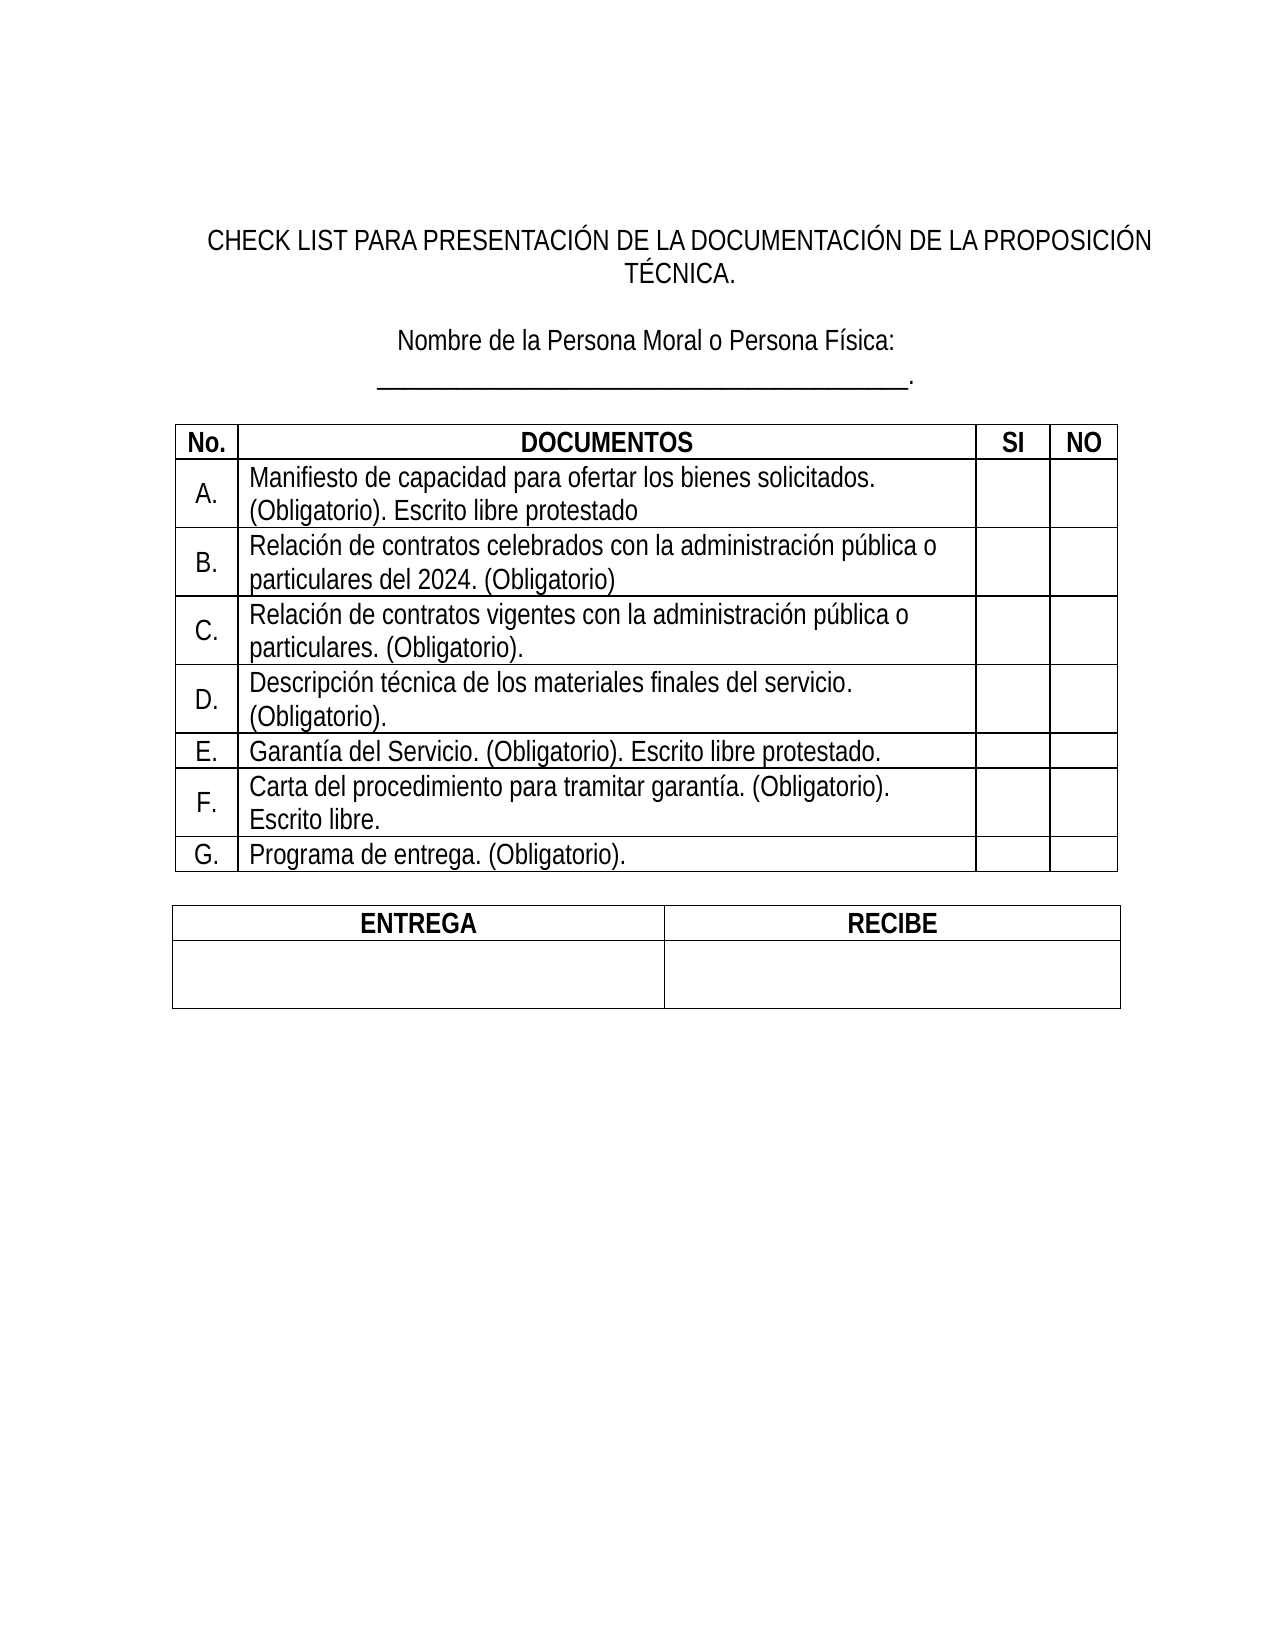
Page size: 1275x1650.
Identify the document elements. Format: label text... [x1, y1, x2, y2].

table_cell Relación de contratos celebrados con la administración pública o particulares del 2024. (Obligatorio) [239, 528, 975, 595]
table_header NO [1051, 425, 1117, 458]
table_cell [1051, 734, 1117, 767]
table_cell Relación de contratos vigentes con la administración pública o particulares. (Obligatorio). [239, 597, 975, 664]
table_cell E. [176, 734, 237, 767]
table_cell [977, 665, 1049, 732]
table_cell Carta del procedimiento para tramitar garantía. (Obligatorio). Escrito libre. [239, 769, 975, 836]
table_header RECIBE [665, 906, 1120, 939]
table_cell [1051, 837, 1117, 871]
table_cell C. [176, 597, 237, 664]
list CHECK LIST PARA PRESENTACIÓN DE LA DOCUMENTACIÓN DE LA PROPOSICIÓN TÉCNICA. [203, 223, 1157, 290]
table_cell [977, 734, 1049, 767]
table_cell Descripción técnica de los materiales finales del servicio. (Obligatorio). [239, 665, 975, 732]
table_header ENTREGA [173, 906, 664, 939]
table_cell Programa de entrega. (Obligatorio). [239, 837, 975, 871]
table_cell [977, 837, 1049, 871]
table_header DOCUMENTOS [239, 425, 975, 458]
table_header No. [176, 425, 237, 458]
table_cell Garantía del Servicio. (Obligatorio). Escrito libre protestado. [239, 734, 975, 767]
text Nombre de la Persona Moral o Persona Física: ________________________________________. [136, 323, 1157, 390]
table_header SI [977, 425, 1049, 458]
table_cell [173, 941, 664, 1007]
table_cell [977, 769, 1049, 836]
table_cell [977, 597, 1049, 664]
table_cell [1051, 769, 1117, 836]
table_cell F. [176, 769, 237, 836]
table_cell A. [176, 460, 237, 527]
table_cell B. [176, 528, 237, 595]
table_cell D. [176, 665, 237, 732]
table_cell [1051, 597, 1117, 664]
table_cell Manifiesto de capacidad para ofertar los bienes solicitados. (Obligatorio). Escrito libre protestado [239, 460, 975, 527]
table_cell [1051, 528, 1117, 595]
table_cell [977, 528, 1049, 595]
table_cell [665, 941, 1120, 1007]
table_cell [1051, 460, 1117, 527]
table_cell [977, 460, 1049, 527]
table_cell [1051, 665, 1117, 732]
table_cell G. [176, 837, 237, 871]
